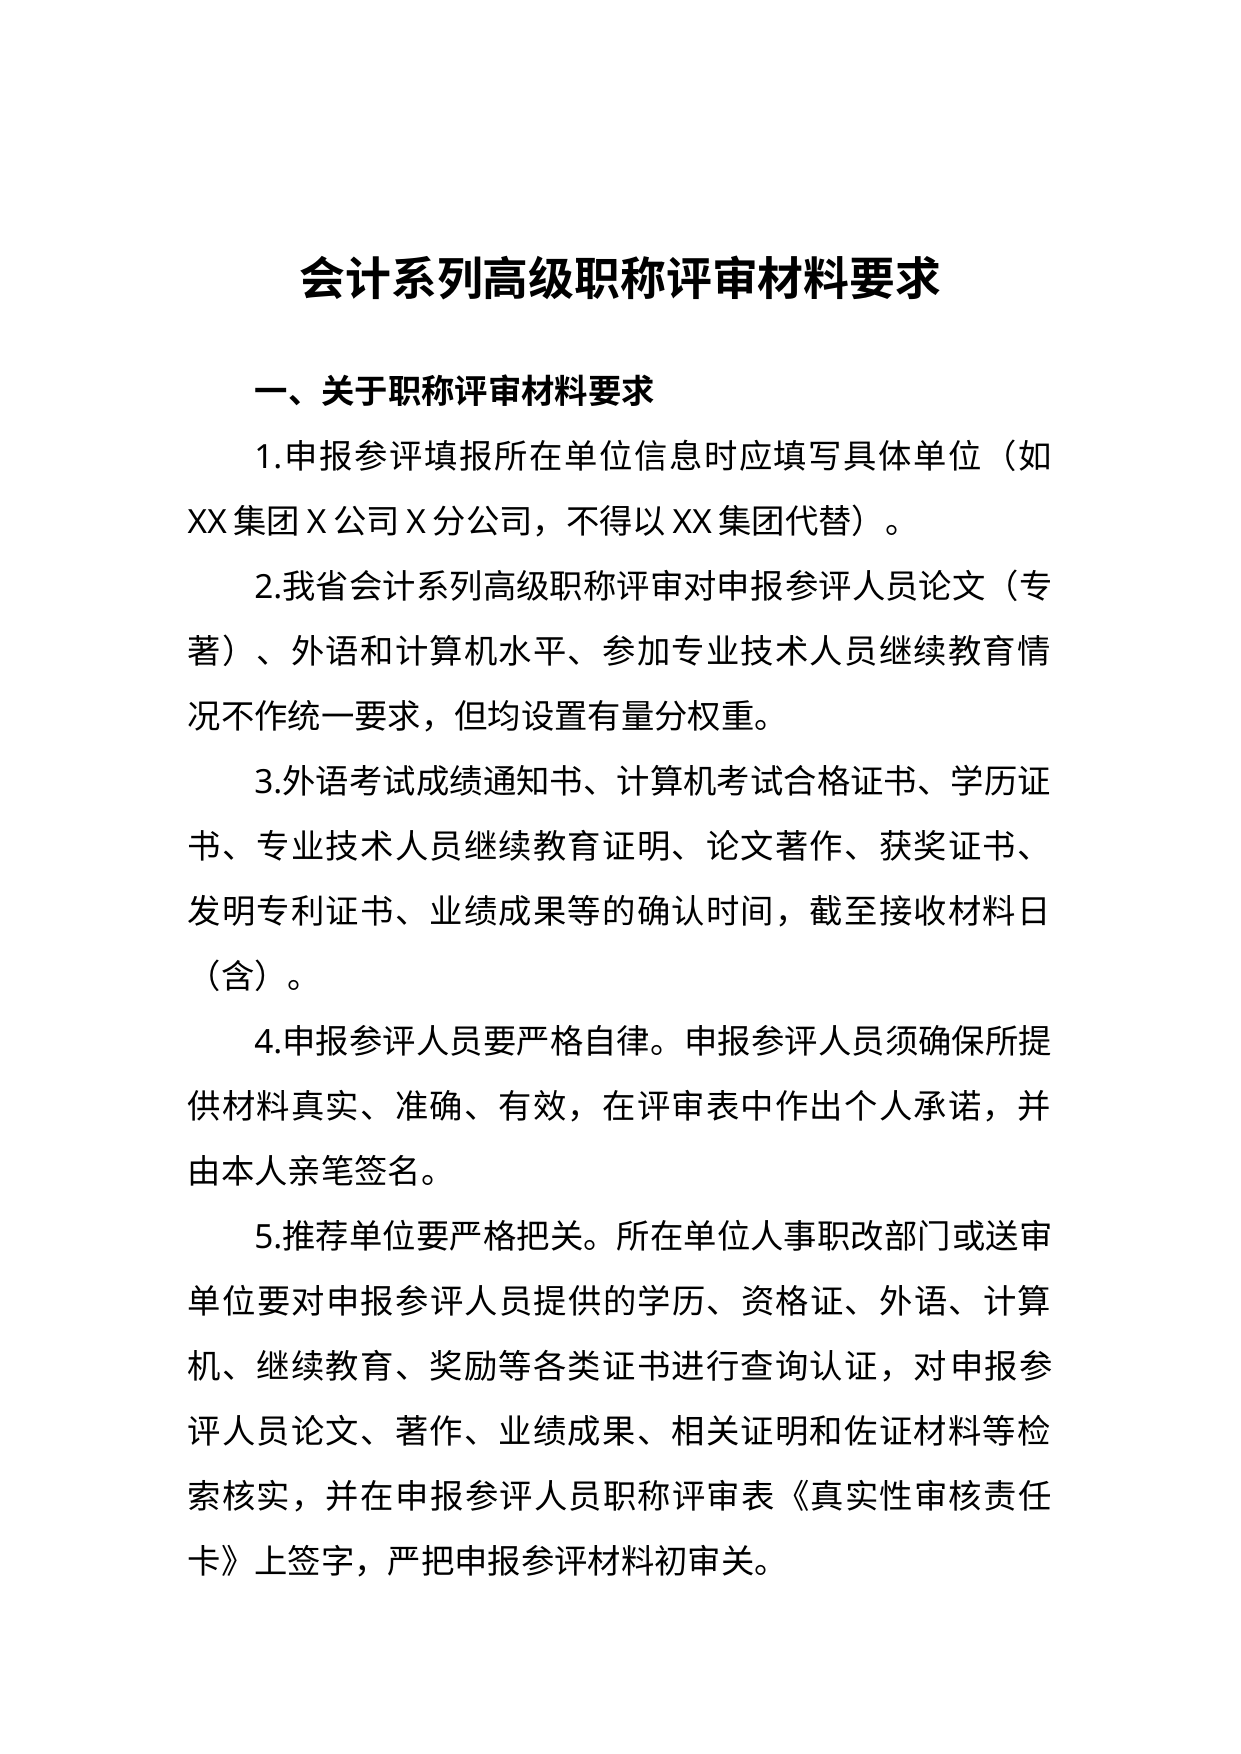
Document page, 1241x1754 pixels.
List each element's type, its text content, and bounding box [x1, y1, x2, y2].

text 4.申报参评人员要严格自律。申报参评人员须确保所提供材料真实、准确、有效，在评审表中作出个人承诺，并由本人亲笔签名。 [187, 1007, 1053, 1202]
text 1.申报参评填报所在单位信息时应填写具体单位（如XX集团X公司X分公司，不得以XX集团代替）。 [187, 422, 1053, 552]
text 2.我省会计系列高级职称评审对申报参评人员论文（专著）、外语和计算机水平、参加专业技术人员继续教育情况不作统一要求，但均设置有量分权重。 [187, 552, 1053, 747]
text 会计系列高级职称评审材料要求 [187, 227, 1053, 324]
text 3.外语考试成绩通知书、计算机考试合格证书、学历证书、专业技术人员继续教育证明、论文著作、获奖证书、发明专利证书、业绩成果等的确认时间，截至接收材料日（含）。 [187, 747, 1053, 1007]
text 5.推荐单位要严格把关。所在单位人事职改部门或送审单位要对申报参评人员提供的学历、资格证、外语、计算机、继续教育、奖励等各类证书进行查询认证，对申报参评人员论文、著作、业绩成果、相关证明和佐证材料等检索核实，并在申报参评人员职称评审表《真实性审核责任卡》上签字，严把申报参评材料初审关。 [187, 1202, 1053, 1592]
text 一、关于职称评审材料要求 [187, 357, 1053, 422]
